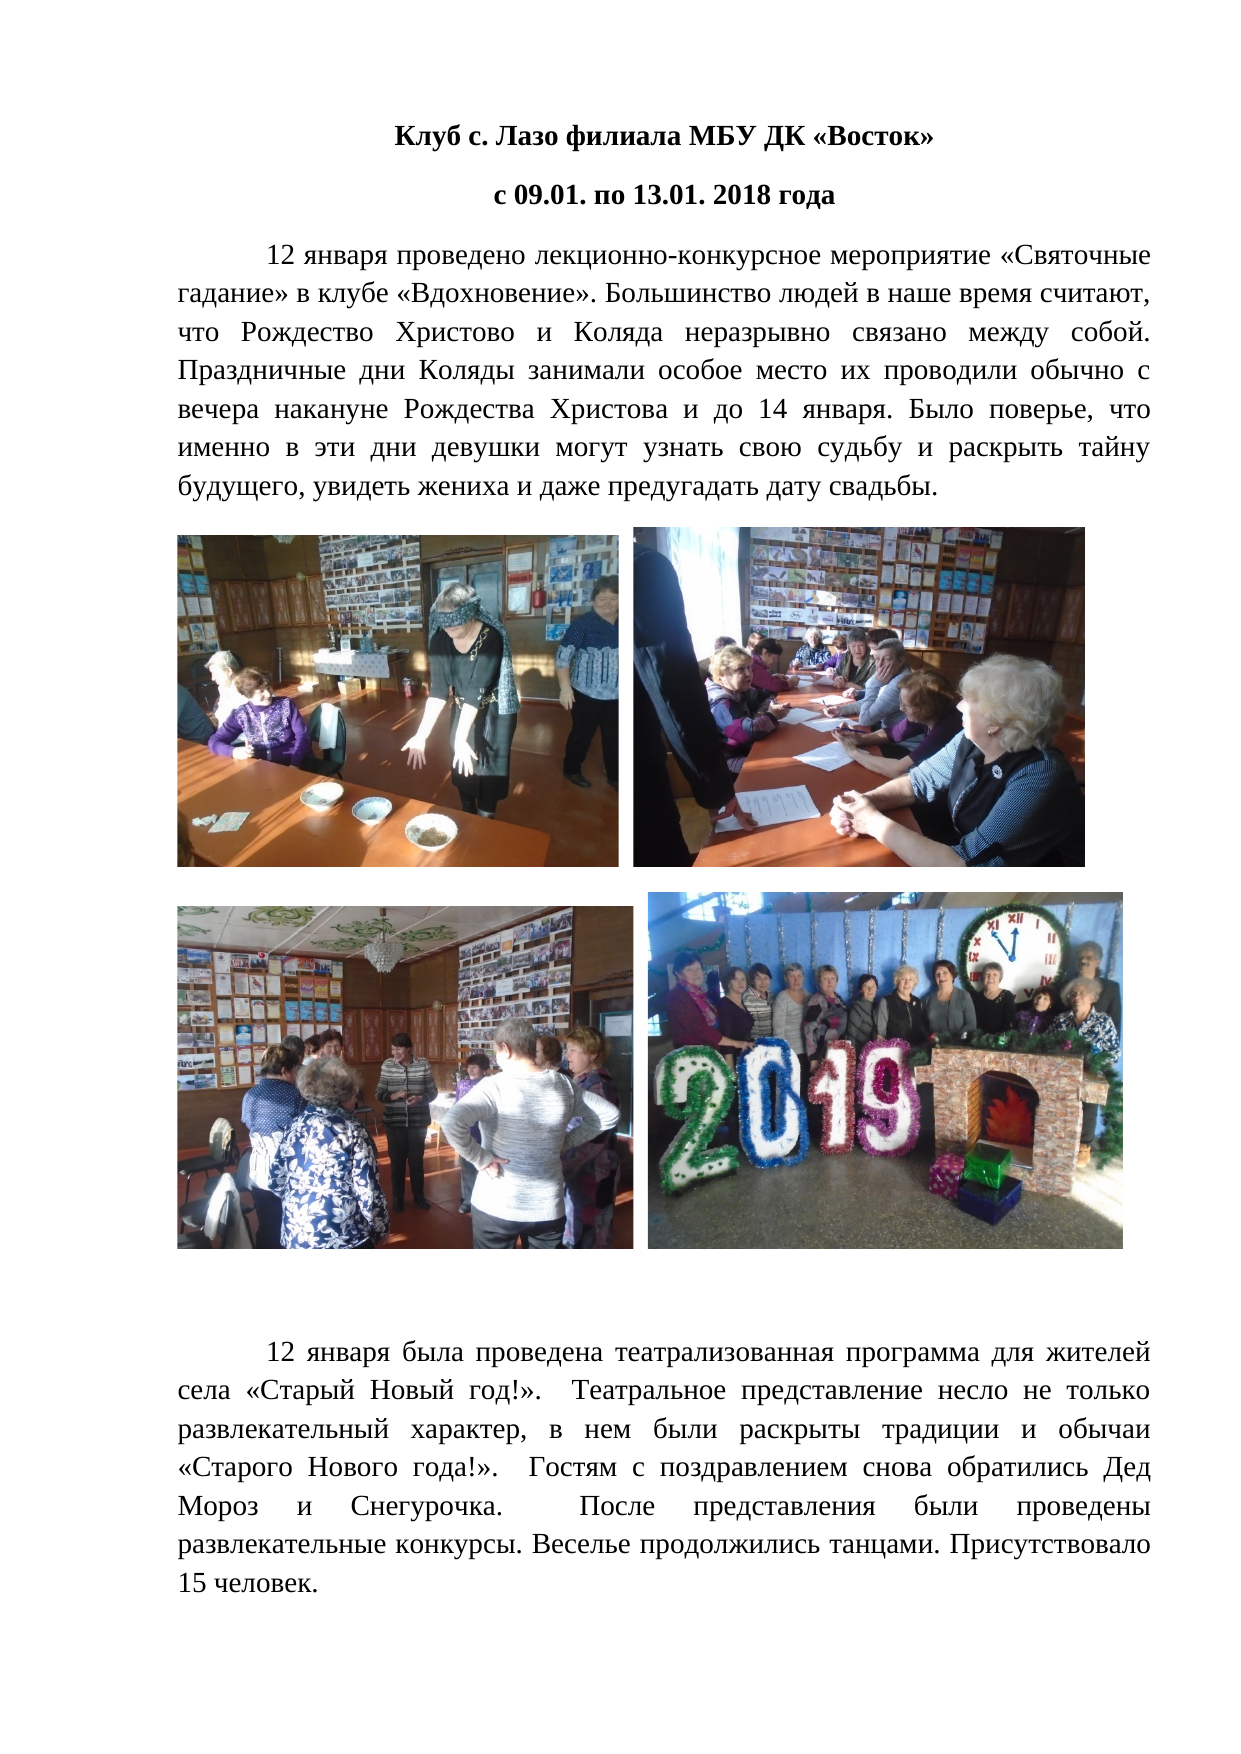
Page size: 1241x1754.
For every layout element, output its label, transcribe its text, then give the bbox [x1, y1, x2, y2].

picture [647, 892, 1123, 1249]
text 12 января проведено лекционно-конкурсное мероприятие «Святочные гадание» в клубе «Вдохновение». Большинство людей в наше время считают, что Рождество Христово и Коляда неразрывно связано между собой. Праздничные дни Коляды занимали особое место их проводили обычно с вечера накануне Рождества Христова и до 14 января. Было поверье, что именно в эти дни девушки могут узнать свою судьбу и раскрыть тайну будущего, увидеть жениха и даже предугадать дату свадьбы. [177, 237, 1152, 502]
picture [177, 535, 619, 867]
picture [177, 906, 634, 1249]
picture [633, 527, 1085, 867]
text с 09.01. по 13.01. 2018 года [177, 177, 1152, 211]
text Клуб с. Лазо филиала МБУ ДК «Восток» [177, 118, 1152, 152]
text 12 января была проведена театрализованная программа для жителей села «Старый Новый год!». Театральное представление несло не только развлекательный характер, в нем были раскрыты традиции и обычаи «Старого Нового года!». Гостям с поздравлением снова обратились Дед Мороз и Снегурочка. После представления были проведены развлекательные конкурсы. Веселье продолжились танцами. Присутствовало 15 человек. [177, 1334, 1152, 1598]
